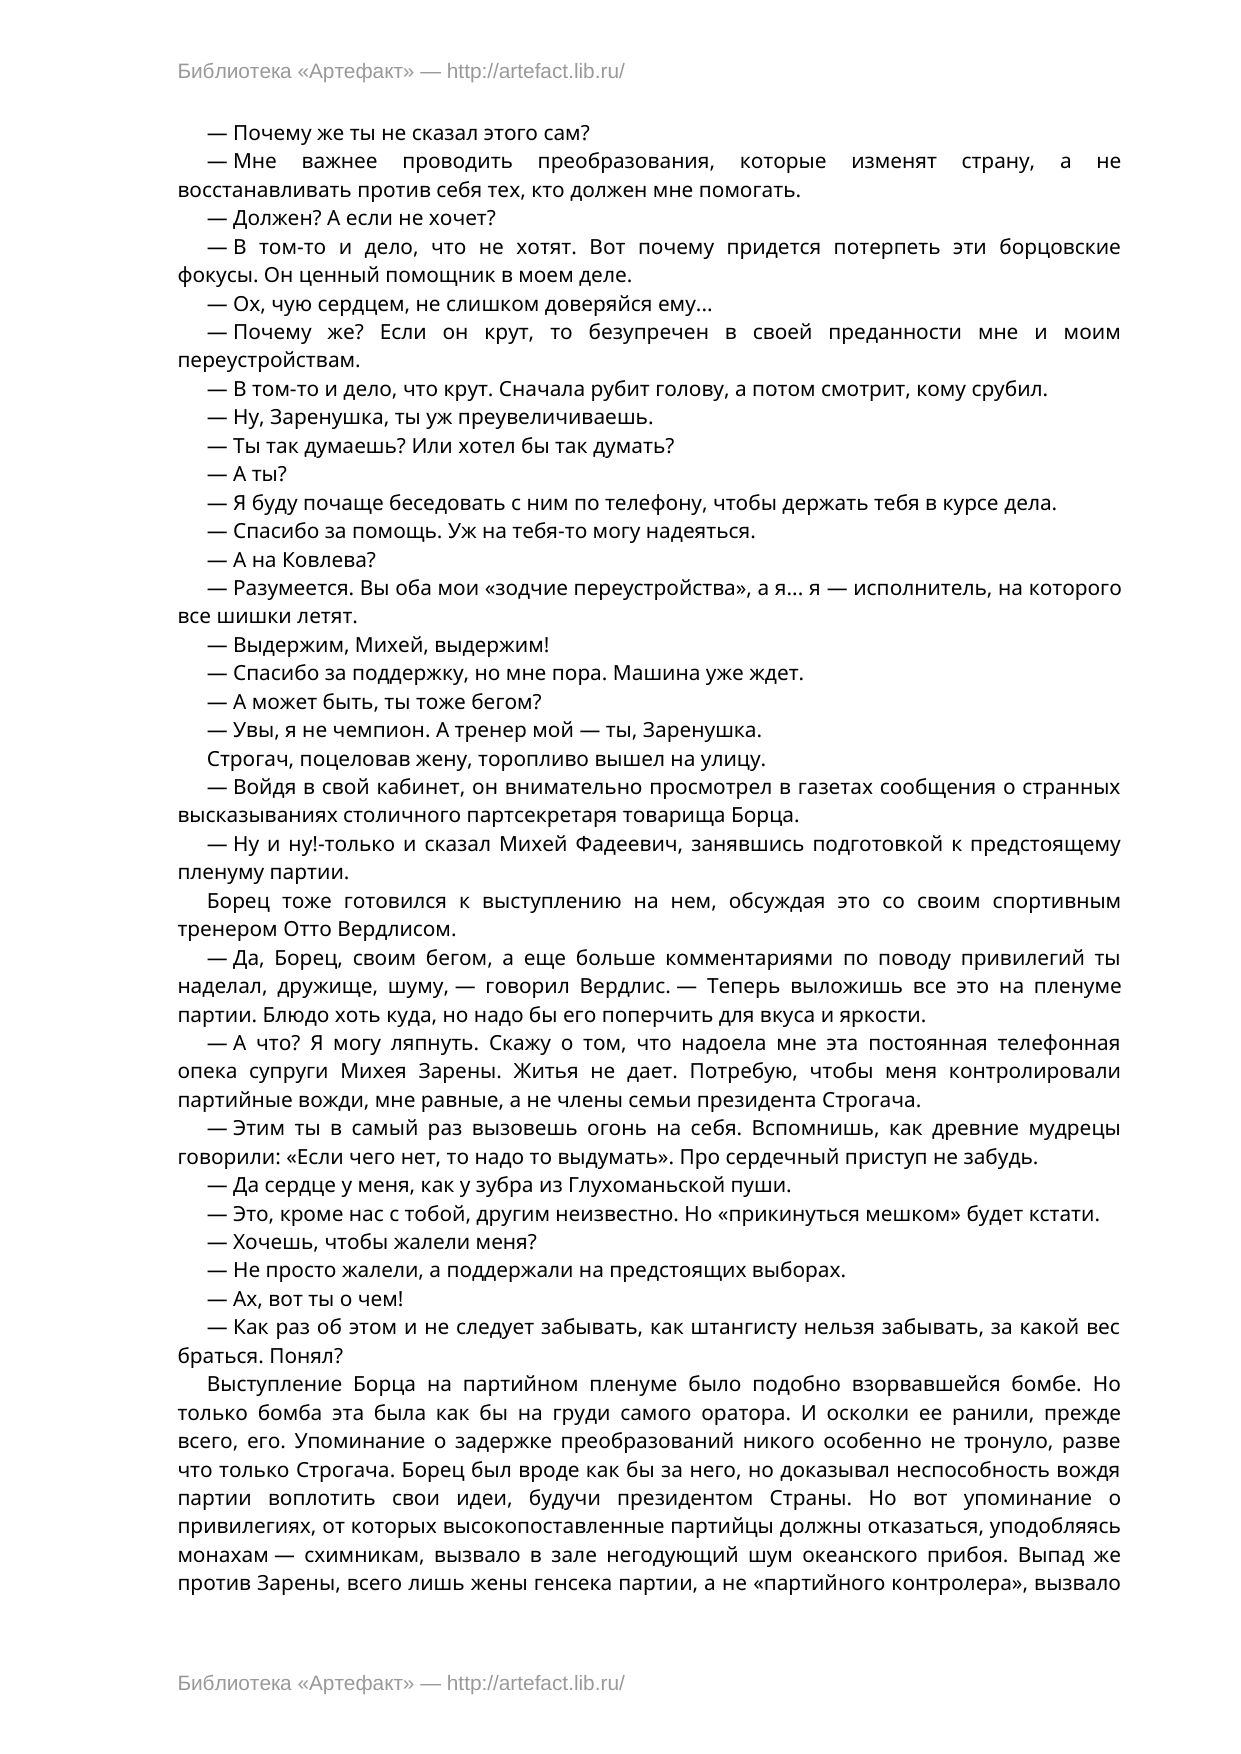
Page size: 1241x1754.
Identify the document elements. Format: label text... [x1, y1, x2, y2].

text — Мне важнее проводить преобразования, которые изменят страну, а не восстанавливать против себя тех, кто должен мне помогать. [177, 147, 1122, 203]
text — А ты? [177, 459, 1122, 488]
text — Да сердце у меня, как у зубра из Глухоманьской пуши. [177, 1170, 1122, 1199]
text — Этим ты в самый раз вызовешь огонь на себя. Вспомнишь, как древние мудрецы говорили: «Если чего нет, то надо то выдумать». Про сердечный приступ не забудь. [177, 1113, 1122, 1170]
text — Разумеется. Вы оба мои «зодчие переустройства», а я... я — исполнитель, на которого все шишки летят. [177, 573, 1122, 630]
text — Да, Борец, своим бегом, а еще больше комментариями по поводу привилегий ты наделал, дружище, шуму, — говорил Вердлис. — Теперь выложишь все это на пленуме партии. Блюдо хоть куда, но надо бы его поперчить для вкуса и яркости. [177, 943, 1122, 1028]
text — Не просто жалели, а поддержали на предстоящих выборах. [177, 1256, 1122, 1284]
text Борец тоже готовился к выступлению на нем, обсуждая это со своим спортивным тренером Отто Вердлисом. [177, 886, 1122, 943]
text — Это, кроме нас с тобой, другим неизвестно. Но «прикинуться мешком» будет кстати. [177, 1199, 1122, 1227]
text — Я буду почаще беседовать с ним по телефону, чтобы держать тебя в курсе дела. [177, 488, 1122, 516]
text — А на Ковлева? [177, 545, 1122, 573]
text — Почему же? Если он крут, то безупречен в своей преданности мне и моим переустройствам. [177, 317, 1122, 374]
text — Увы, я не чемпион. А тренер мой — ты, Заренушка. [177, 715, 1122, 744]
text — Ну, Заренушка, ты уж преувеличиваешь. [177, 402, 1122, 431]
text — Ты так думаешь? Или хотел бы так думать? [177, 431, 1122, 459]
text — Почему же ты не сказал этого сам? [177, 118, 1122, 147]
text — Хочешь, чтобы жалели меня? [177, 1227, 1122, 1256]
text — Войдя в свой кабинет, он внимательно просмотрел в газетах сообщения о странных высказываниях столичного партсекретаря товарища Борца. [177, 772, 1122, 829]
text Строгач, поцеловав жену, торопливо вышел на улицу. [177, 744, 1122, 772]
text — Как раз об этом и не следует забывать, как штангисту нельзя забывать, за какой вес браться. Понял? [177, 1312, 1122, 1369]
text — Ох, чую сердцем, не слишком доверяйся ему... [177, 289, 1122, 317]
text — Спасибо за поддержку, но мне пора. Машина уже ждет. [177, 658, 1122, 687]
text — Ну и ну!-только и сказал Михей Фадеевич, занявшись подготовкой к предстоящему пленуму партии. [177, 829, 1122, 886]
text — В том-то и дело, что крут. Сначала рубит голову, а потом смотрит, кому срубил. [177, 374, 1122, 402]
text — Выдержим, Михей, выдержим! [177, 630, 1122, 658]
text — Должен? А если не хочет? [177, 203, 1122, 232]
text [177, 1369, 1122, 1597]
text — Ах, вот ты о чем! [177, 1284, 1122, 1312]
text — А что? Я могу ляпнуть. Скажу о том, что надоела мне эта постоянная телефонная опека супруги Михея Зарены. Житья не дает. Потребую, чтобы меня контролировали партийные вожди, мне равные, а не члены семьи президента Строгача. [177, 1028, 1122, 1113]
text — В том-то и дело, что не хотят. Вот почему придется потерпеть эти борцовские фокусы. Он ценный помощник в моем деле. [177, 232, 1122, 289]
text — Спасибо за помощь. Уж на тебя-то могу надеяться. [177, 516, 1122, 545]
text — А может быть, ты тоже бегом? [177, 687, 1122, 715]
